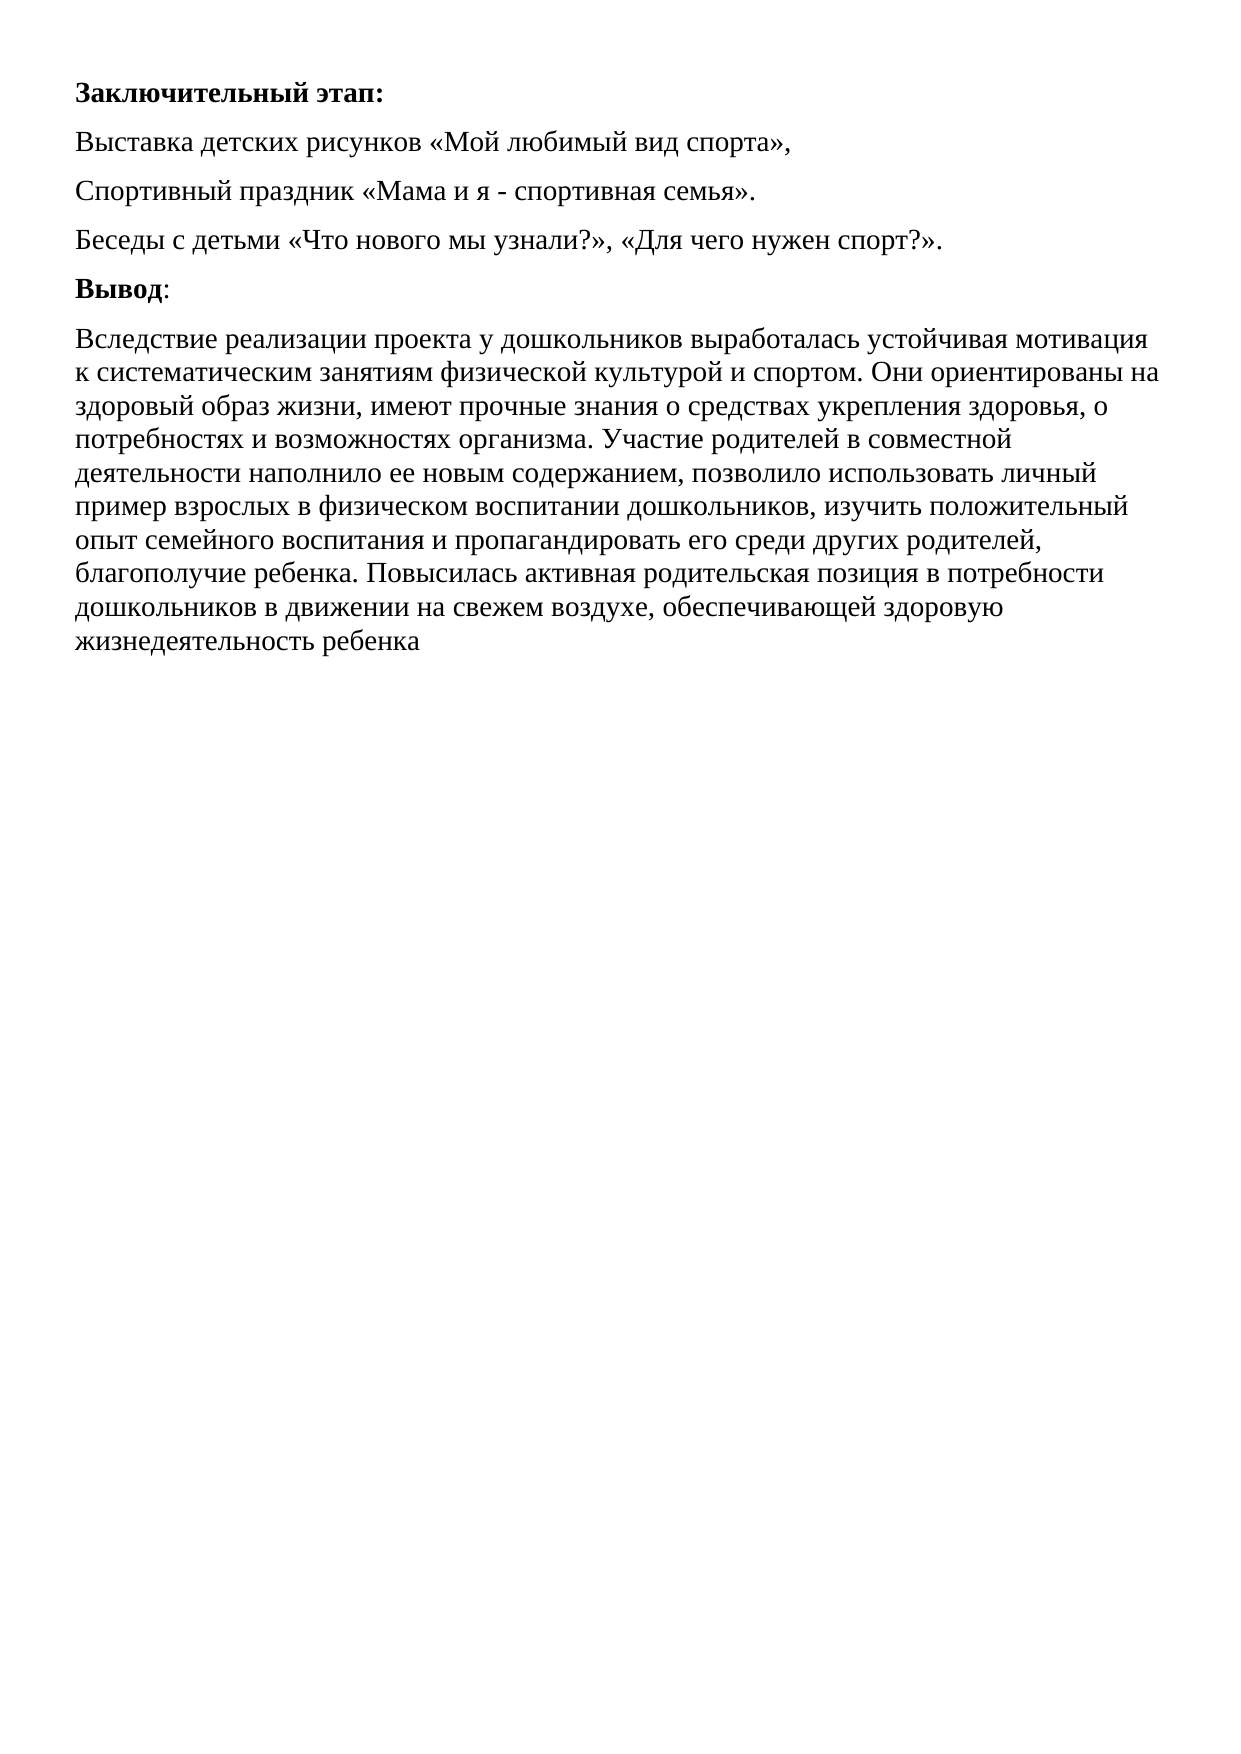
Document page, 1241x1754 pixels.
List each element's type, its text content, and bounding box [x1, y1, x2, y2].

text Заключительный этап: [75, 75, 1165, 108]
text Вследствие реализации проекта у дошкольников выработалась устойчивая мотивация к систематическим занятиям физической культурой и спортом. Они ориентированы на здоровый образ жизни, имеют прочные знания о средствах укрепления здоровья, о потребностях и возможностях организма. Участие родителей в совместной деятельности наполнило ее новым содержанием, позволило использовать личный пример взрослых в физическом воспитании дошкольников, изучить положительный опыт семейного воспитания и пропагандировать его среди других родителей, благополучие ребенка. Повысилась активная родительская позиция в потребности дошкольников в движении на свежем воздухе, обеспечивающей здоровую жизнедеятельность ребенка [75, 321, 1165, 656]
text Вывод: [75, 272, 1165, 305]
text Спортивный праздник «Мама и я - спортивная семья». [75, 173, 1165, 207]
text Беседы с детьми «Что нового мы узнали?», «Для чего нужен спорт?». [75, 222, 1165, 256]
text Выставка детских рисунков «Мой любимый вид спорта», [75, 124, 1165, 158]
